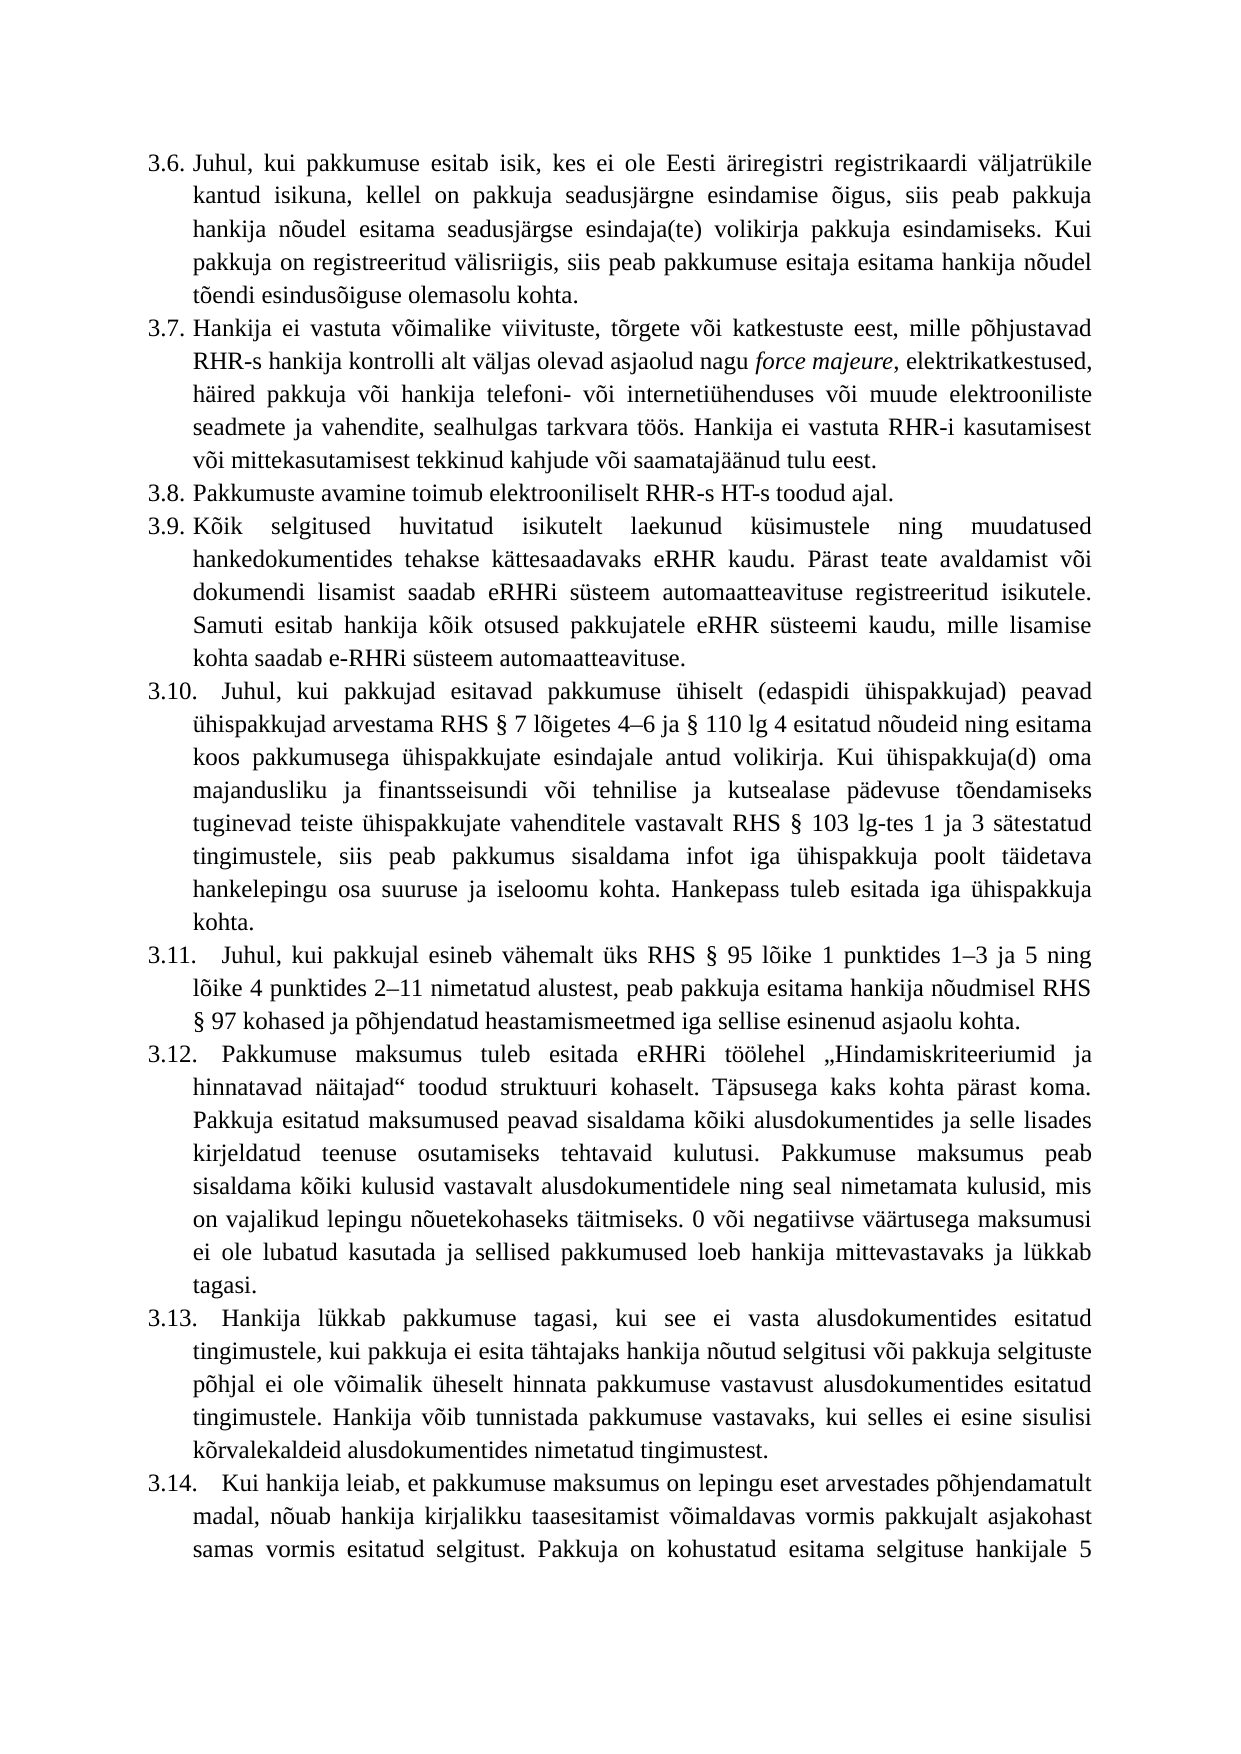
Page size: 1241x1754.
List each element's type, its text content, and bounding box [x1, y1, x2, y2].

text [148, 1468, 1093, 1563]
text Pakkumuse maksumus tuleb esitada eRHRi töölehel „Hindamiskriteeriumid ja hinnatavad näitajad“ toodud struktuuri kohaselt. Täpsusega kaks kohta pärast koma. Pakkuja esitatud maksumused peavad sisaldama kõiki alusdokumentides ja selle lisades kirjeldatud teenuse osutamiseks tehtavaid kulutusi. Pakkumuse maksumus peab sisaldama kõiki kulusid vastavalt alusdokumentidele ning seal nimetamata kulusid, mis on vajalikud lepingu nõuetekohaseks täitmiseks. 0 või negatiivse väärtusega maksumusi ei ole lubatud kasutada ja sellised pakkumused loeb hankija mittevastavaks ja lükkab tagasi. [148, 1039, 1093, 1299]
text Juhul, kui pakkujal esineb vähemalt üks RHS § 95 lõike 1 punktides 1–3 ja 5 ning lõike 4 punktides 2–11 nimetatud alustest, peab pakkuja esitama hankija nõudmisel RHS § 97 kohased ja põhjendatud heastamismeetmed iga sellise esinenud asjaolu kohta. [148, 940, 1093, 1035]
text Kõik selgitused huvitatud isikutelt laekunud küsimustele ning muudatused hankedokumentides tehakse kättesaadavaks eRHR kaudu. Pärast teate avaldamist või dokumendi lisamist saadab eRHRi süsteem automaatteavituse registreeritud isikutele. Samuti esitab hankija kõik otsused pakkujatele eRHR süsteemi kaudu, mille lisamise kohta saadab e-RHRi süsteem automaatteavituse. [148, 511, 1093, 672]
text Hankija lükkab pakkumuse tagasi, kui see ei vasta alusdokumentides esitatud tingimustele, kui pakkuja ei esita tähtajaks hankija nõutud selgitusi või pakkuja selgituste põhjal ei ole võimalik üheselt hinnata pakkumuse vastavust alusdokumentides esitatud tingimustele. Hankija võib tunnistada pakkumuse vastavaks, kui selles ei esine sisulisi kõrvalekaldeid alusdokumentides nimetatud tingimustest. [148, 1303, 1093, 1464]
text Pakkumuste avamine toimub elektrooniliselt RHR-s HT-s toodud ajal. [148, 478, 1093, 507]
text Juhul, kui pakkumuse esitab isik, kes ei ole Eesti äriregistri registrikaardi väljatrükile kantud isikuna, kellel on pakkuja seadusjärgne esindamise õigus, siis peab pakkuja hankija nõudel esitama seadusjärgse esindaja(te) volikirja pakkuja esindamiseks. Kui pakkuja on registreeritud välisriigis, siis peab pakkumuse esitaja esitama hankija nõudel tõendi esindusõiguse olemasolu kohta. [148, 148, 1093, 308]
text Hankija ei vastuta võimalike viivituste, tõrgete või katkestuste eest, mille põhjustavad RHR-s hankija kontrolli alt väljas olevad asjaolud nagu force majeure, elektrikatkestused, häired pakkuja või hankija telefoni- või internetiühenduses või muude elektrooniliste seadmete ja vahendite, sealhulgas tarkvara töös. Hankija ei vastuta RHR-i kasutamisest või mittekasutamisest tekkinud kahjude või saamatajäänud tulu eest. [148, 313, 1093, 473]
text Juhul, kui pakkujad esitavad pakkumuse ühiselt (edaspidi ühispakkujad) peavad ühispakkujad arvestama RHS § 7 lõigetes 4–6 ja § 110 lg 4 esitatud nõudeid ning esitama koos pakkumusega ühispakkujate esindajale antud volikirja. Kui ühispakkuja(d) oma majandusliku ja finantsseisundi või tehnilise ja kutsealase pädevuse tõendamiseks tuginevad teiste ühispakkujate vahenditele vastavalt RHS § 103 lg-tes 1 ja 3 sätestatud tingimustele, siis peab pakkumus sisaldama infot iga ühispakkuja poolt täidetava hankelepingu osa suuruse ja iseloomu kohta. Hankepass tuleb esitada iga ühispakkuja kohta. [148, 676, 1093, 936]
